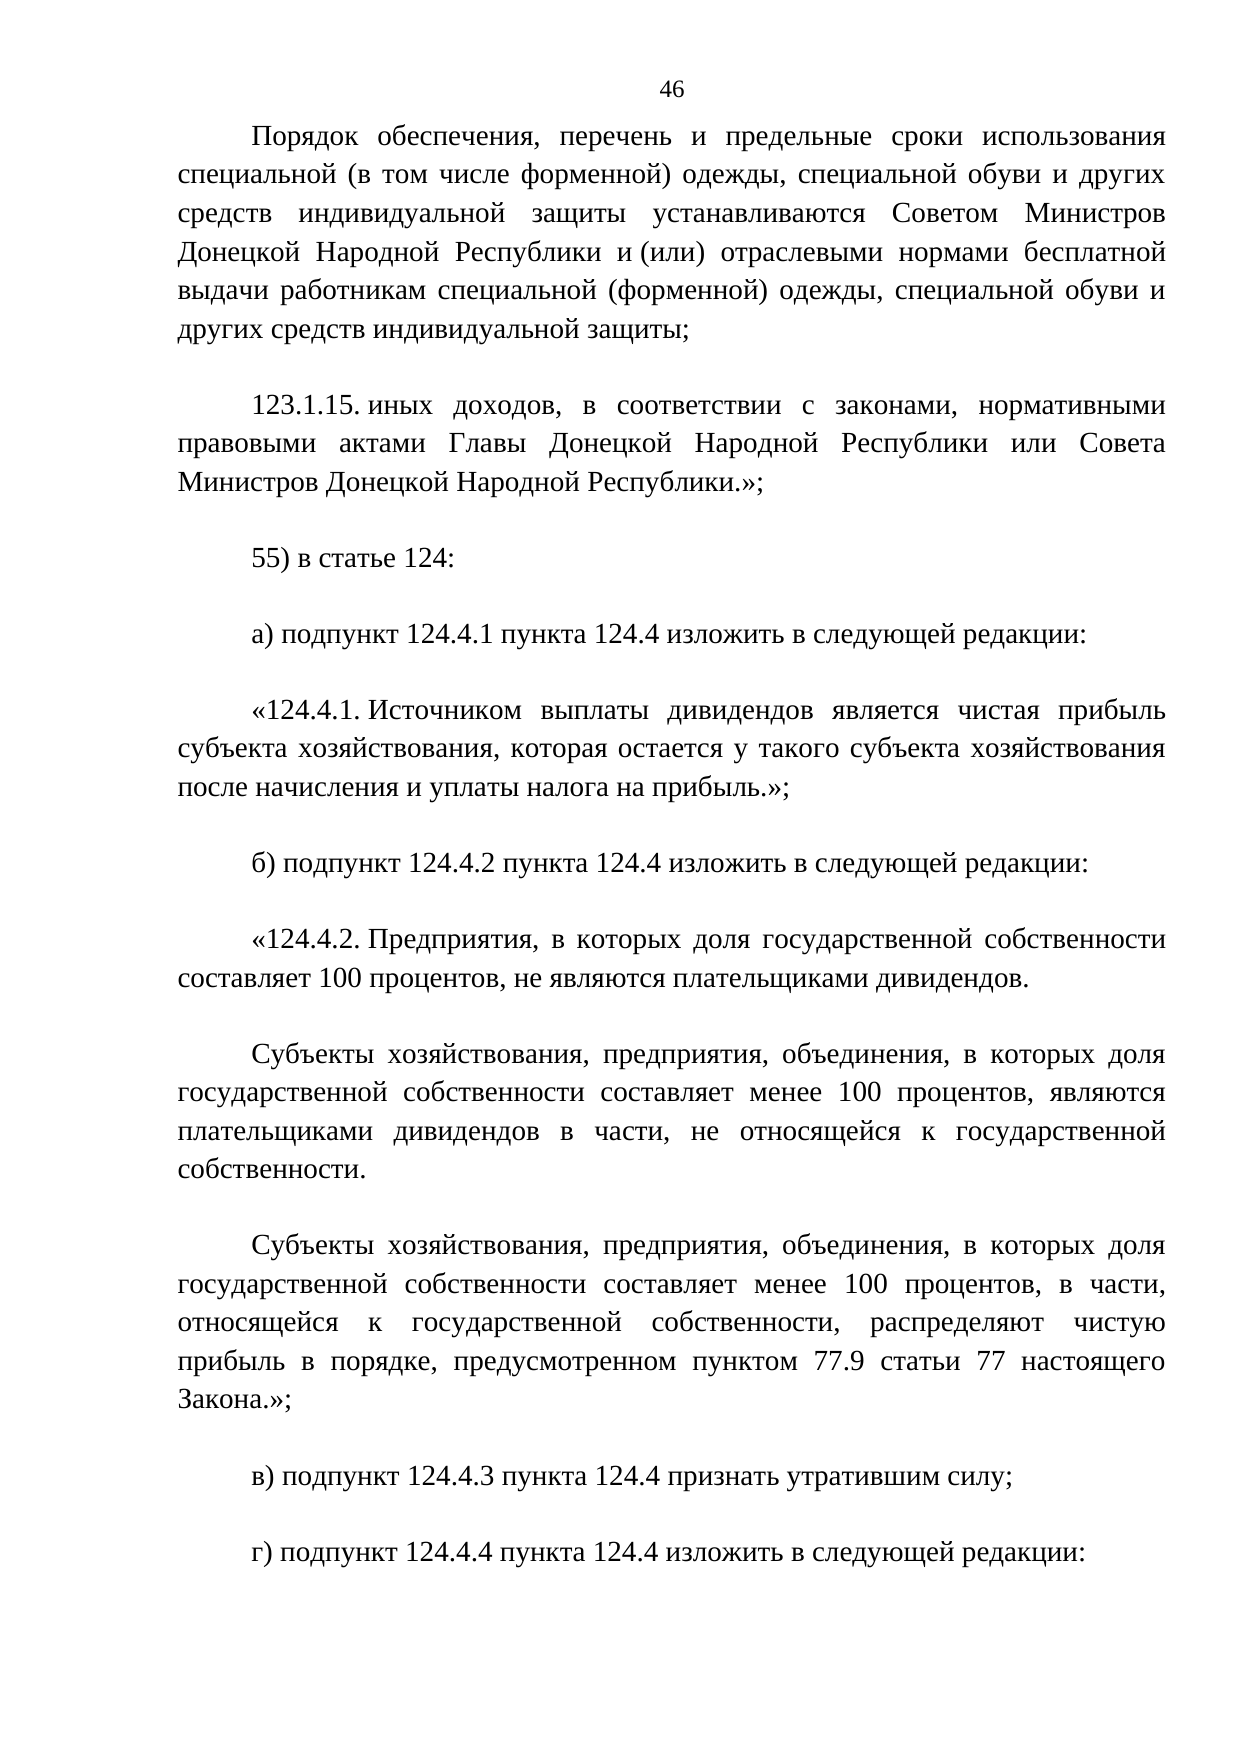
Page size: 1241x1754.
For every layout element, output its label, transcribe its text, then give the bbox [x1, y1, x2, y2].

text в) подпункт 124.4.3 пункта 124.4 признать утратившим силу; [177, 1458, 1167, 1491]
text г) подпункт 124.4.4 пункта 124.4 изложить в следующей редакции: [177, 1534, 1167, 1567]
text а) подпункт 124.4.1 пункта 124.4 изложить в следующей редакции: [177, 616, 1167, 649]
text «124.4.2. Предприятия, в которых доля государственной собственности составляет 100 процентов, не являются плательщиками дивидендов. [177, 921, 1167, 993]
text Субъекты хозяйствования, предприятия, объединения, в которых доля государственной собственности составляет менее 100 процентов, в части, относящейся к государственной собственности, распределяют чистую прибыль в порядке, предусмотренном пунктом 77.9 статьи 77 настоящего Закона.»; [177, 1227, 1167, 1415]
text 123.1.15. иных доходов, в соответствии с законами, нормативными правовыми актами Главы Донецкой Народной Республики или Совета Министров Донецкой Народной Республики.»; [177, 387, 1167, 497]
text 55) в статье 124: [177, 540, 1167, 573]
text Субъекты хозяйствования, предприятия, объединения, в которых доля государственной собственности составляет менее 100 процентов, являются плательщиками дивидендов в части, не относящейся к государственной собственности. [177, 1036, 1167, 1185]
text б) подпункт 124.4.2 пункта 124.4 изложить в следующей редакции: [177, 845, 1167, 879]
text Порядок обеспечения, перечень и предельные сроки использования специальной (в том числе форменной) одежды, специальной обуви и других средств индивидуальной защиты устанавливаются Советом Министров Донецкой Народной Республики и (или) отраслевыми нормами бесплатной выдачи работникам специальной (форменной) одежды, специальной обуви и других средств индивидуальной защиты; [177, 118, 1167, 344]
text «124.4.1. Источником выплаты дивидендов является чистая прибыль субъекта хозяйствования, которая остается у такого субъекта хозяйствования после начисления и уплаты налога на прибыль.»; [177, 692, 1167, 803]
